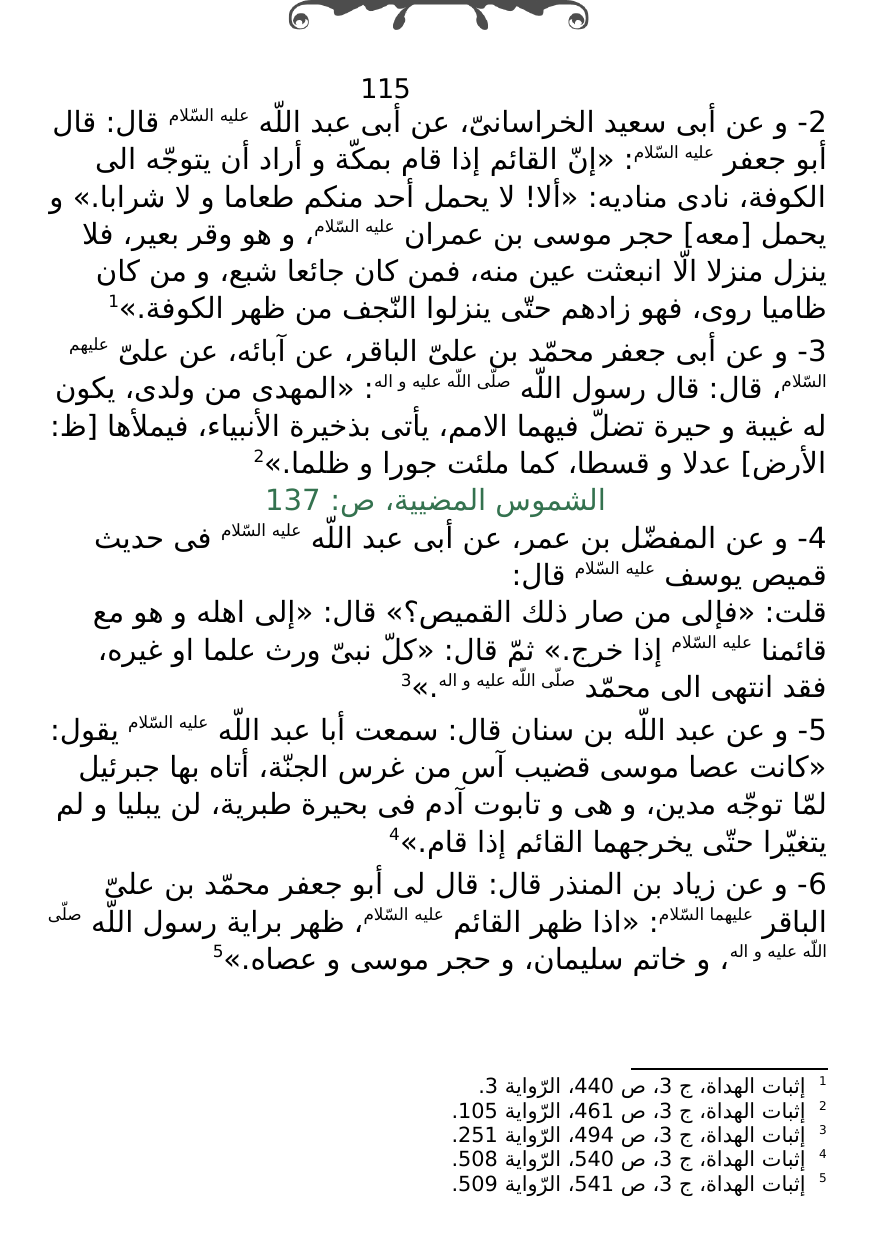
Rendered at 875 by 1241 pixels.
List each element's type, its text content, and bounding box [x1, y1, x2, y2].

text 2- و عن أبى سعيد الخراسانىّ، عن أبى عبد اللّه عليه السّلام قال: قال أبو جعفر عليه السّلام: «إنّ القائم إذا قام بمكّة و أراد أن يتوجّه الى الكوفة، نادى مناديه: «ألا! لا يحمل أحد منكم طعاما و لا شرابا.» و يحمل [معه‏] حجر موسى بن عمران عليه السّلام، و هو وقر بعير، فلا ينزل منزلا الّا انبعثت عين منه، فمن كان جائعا شبع، و من كان ظاميا روى، فهو زادهم حتّى ينزلوا النّجف من ظهر الكوفة.» [44, 105, 827, 326]
picture [288, 0, 589, 30]
text 5- و عن عبد اللّه بن سنان قال: سمعت أبا عبد اللّه عليه السّلام يقول: «كانت عصا موسى قضيب آس من غرس الجنّة، أتاه بها جبرئيل لمّا توجّه مدين، و هى و تابوت آدم فى بحيرة طبرية، لن يبليا و لم يتغيّرا حتّى يخرجهما القائم إذا قام.» [44, 713, 827, 859]
text 3- و عن أبى جعفر محمّد بن علىّ الباقر، عن آبائه، عن علىّ عليهم السّلام، قال: قال رسول اللّه صلّى اللّه عليه و اله: «المهدى من ولدى، يكون له غيبة و حيرة تضلّ فيهما الامم، يأتى بذخيرة الأنبياء، فيملأها [ظ: الأرض‏] عدلا و قسطا، كما ملئت جورا و ظلما.» [44, 334, 827, 480]
text 4- و عن المفضّل بن عمر، عن أبى عبد اللّه عليه السّلام فى حديث قميص يوسف عليه السّلام قال: [44, 521, 827, 592]
text 6- و عن زياد بن المنذر قال: قال لى أبو جعفر محمّد بن علىّ الباقر عليهما السّلام: «اذا ظهر القائم عليه السّلام، ظهر براية رسول اللّه صلّى اللّه عليه و اله، و خاتم سليمان، و حجر موسى و عصاه.» [44, 868, 827, 976]
text الشموس المضيية، ص: 137 [44, 484, 827, 518]
text قلت: «فإلى من صار ذلك القميص؟» قال: «إلى اهله و هو مع قائمنا عليه السّلام إذا خرج.» ثمّ قال: «كلّ نبىّ ورث علما او غيره، فقد انتهى الى محمّد صلّى اللّه عليه و اله.» [44, 596, 827, 704]
